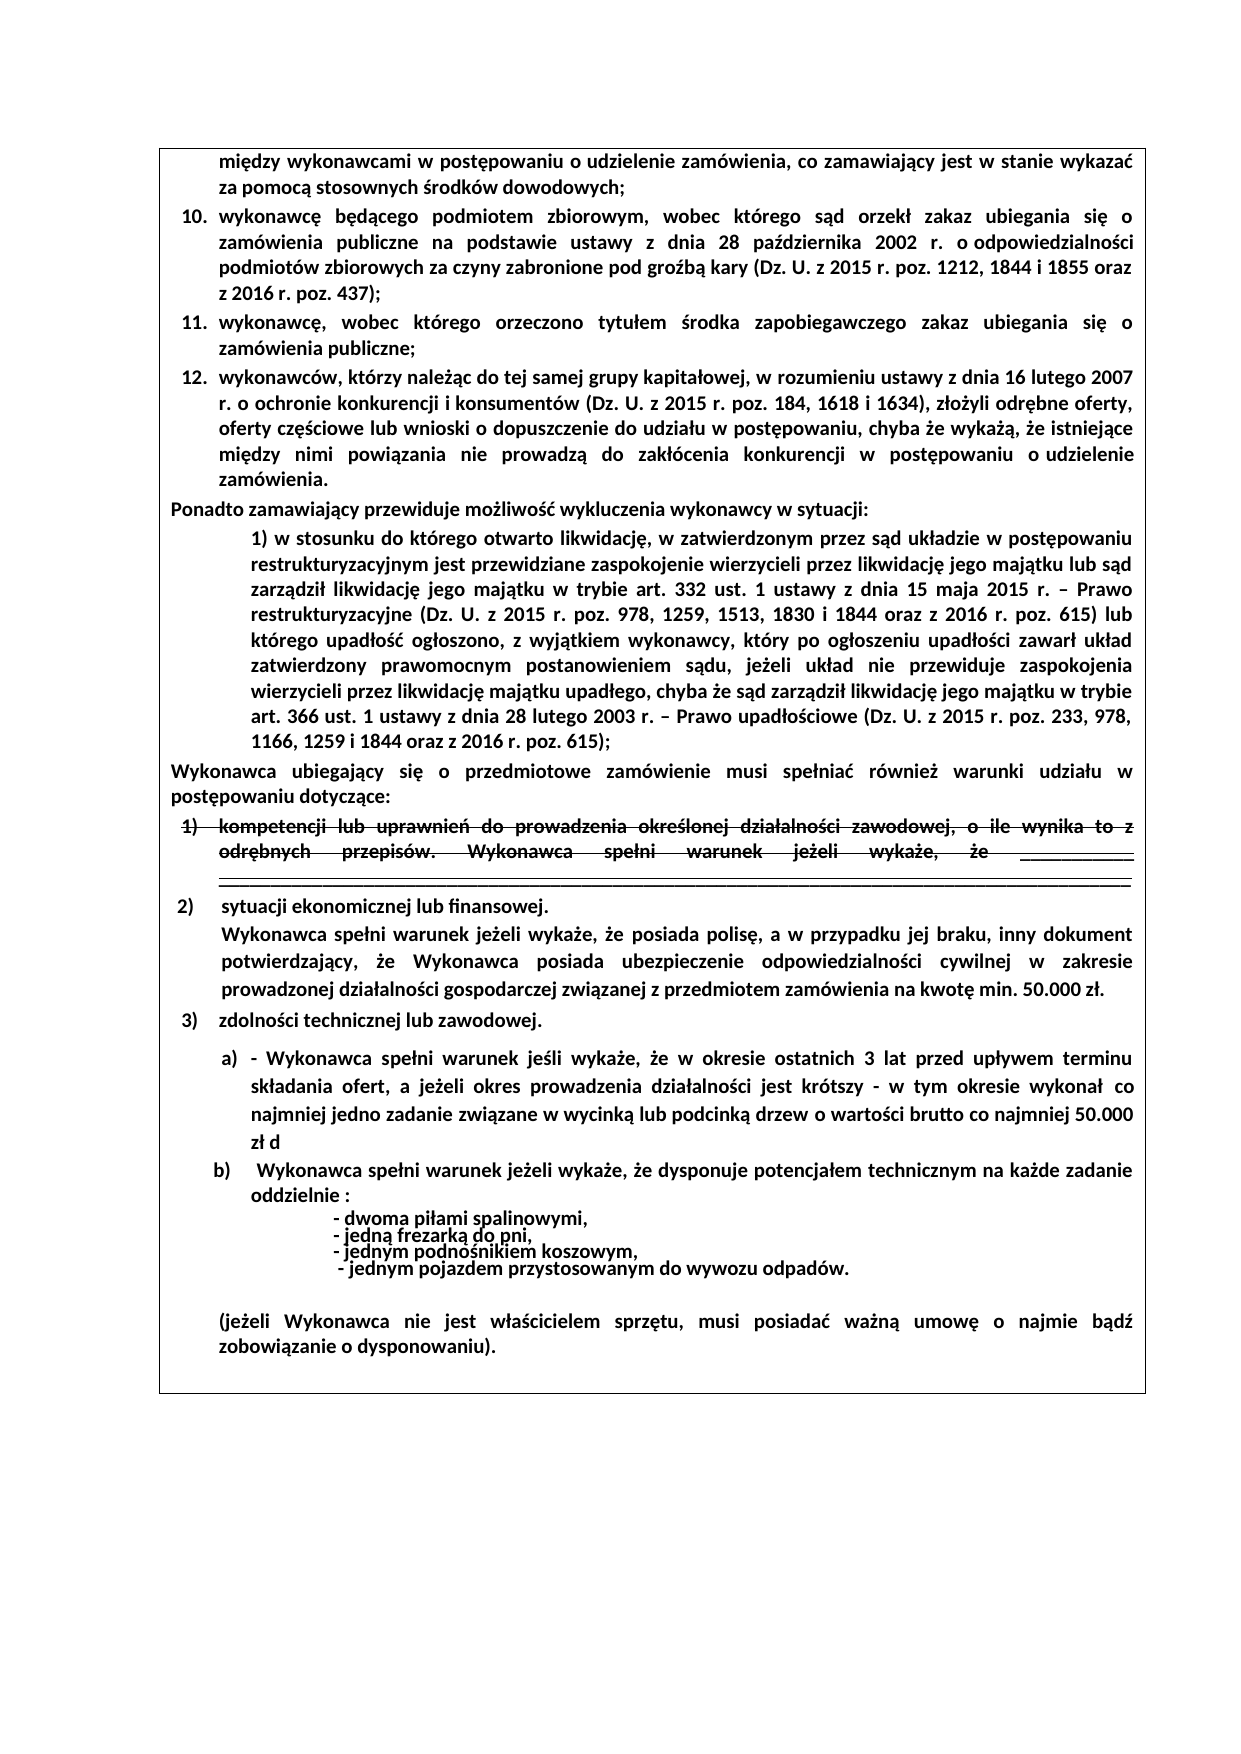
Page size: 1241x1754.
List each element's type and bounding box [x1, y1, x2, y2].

table_cell [160, 149, 1145, 1393]
